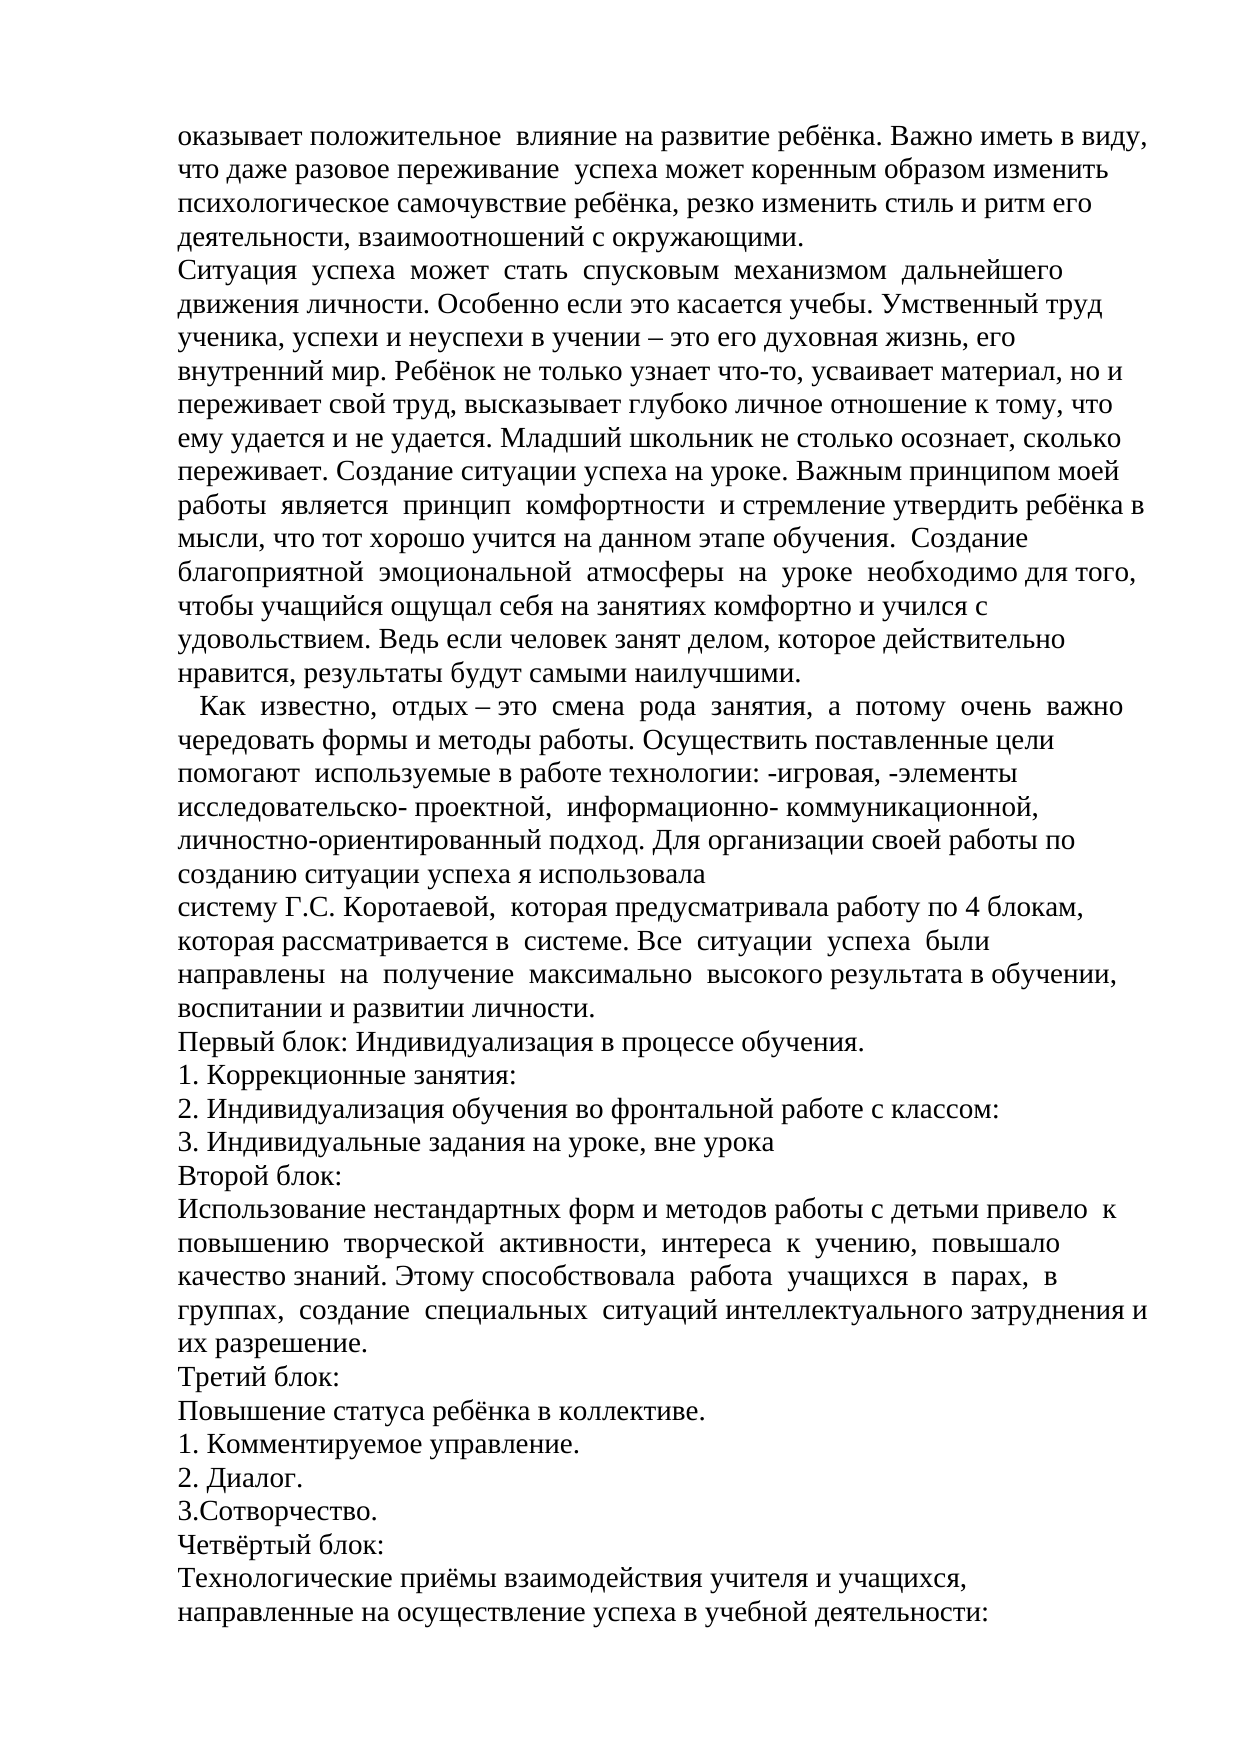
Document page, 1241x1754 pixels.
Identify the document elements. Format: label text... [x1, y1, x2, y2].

text Ситуация успеха может стать спусковым механизмом дальнейшего движения личности. Особенно если это касается учебы. Умственный труд ученика, успехи и неуспехи в учении – это его духовная жизнь, его внутренний мир. Ребёнок не только узнает что-то, усваивает материал, но и переживает свой труд, высказывает глубоко личное отношение к тому, что ему удается и не удается. Младший школьник не столько осознает, сколько переживает. Создание ситуации успеха на уроке. Важным принципом моей работы является принцип комфортности и стремление утвердить ребёнка в мысли, что тот хорошо учится на данном этапе обучения. Создание благоприятной эмоциональной атмосферы на уроке необходимо для того, чтобы учащийся ощущал себя на занятиях комфортно и учился с удовольствием. Ведь если человек занят делом, которое действительно [177, 252, 1152, 655]
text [177, 118, 1152, 252]
text Как известно, отдых – это смена рода занятия, а потому очень важно [177, 688, 1152, 722]
text Использование нестандартных форм и методов работы с детьми привело к повышению творческой активности, интереса к учению, повышало качество знаний. Этому способствовала работа учащихся в парах, в группах, создание специальных ситуаций интеллектуального затруднения и их разрешение. [177, 1191, 1152, 1359]
text чередовать формы и методы работы. Осуществить поставленные цели помогают используемые в работе технологии: -игровая, -элементы исследовательско- проектной, информационно- коммуникационной, личностно-ориентированный подход. Для организации своей работы по созданию ситуации успеха я использовала [177, 722, 1152, 889]
text 3.Сотворчество. [177, 1493, 1152, 1527]
text Технологические приёмы взаимодействия учителя и учащихся, [177, 1560, 1152, 1594]
text 2. Индивидуализация обучения во фронтальной работе с классом: [177, 1091, 1152, 1124]
text направленные на осуществление успеха в учебной деятельности: [177, 1594, 1152, 1627]
text 1. Коррекционные занятия: [177, 1057, 1152, 1091]
text 3. Индивидуальные задания на уроке, вне урока [177, 1124, 1152, 1158]
text Третий блок: [177, 1359, 1152, 1393]
text нравится, результаты будут самыми наилучшими. [177, 655, 1152, 688]
text Первый блок: Индивидуализация в процессе обучения. [177, 1024, 1152, 1057]
text Повышение статуса ребёнка в коллективе. [177, 1393, 1152, 1426]
text 2. Диалог. [177, 1460, 1152, 1493]
text Второй блок: [177, 1158, 1152, 1191]
text систему Г.С. Коротаевой, которая предусматривала работу по 4 блокам, которая рассматривается в системе. Все ситуации успеха были направлены на получение максимально высокого результата в обучении, воспитании и развитии личности. [177, 889, 1152, 1024]
text 1. Комментируемое управление. [177, 1426, 1152, 1460]
text Четвёртый блок: [177, 1527, 1152, 1560]
